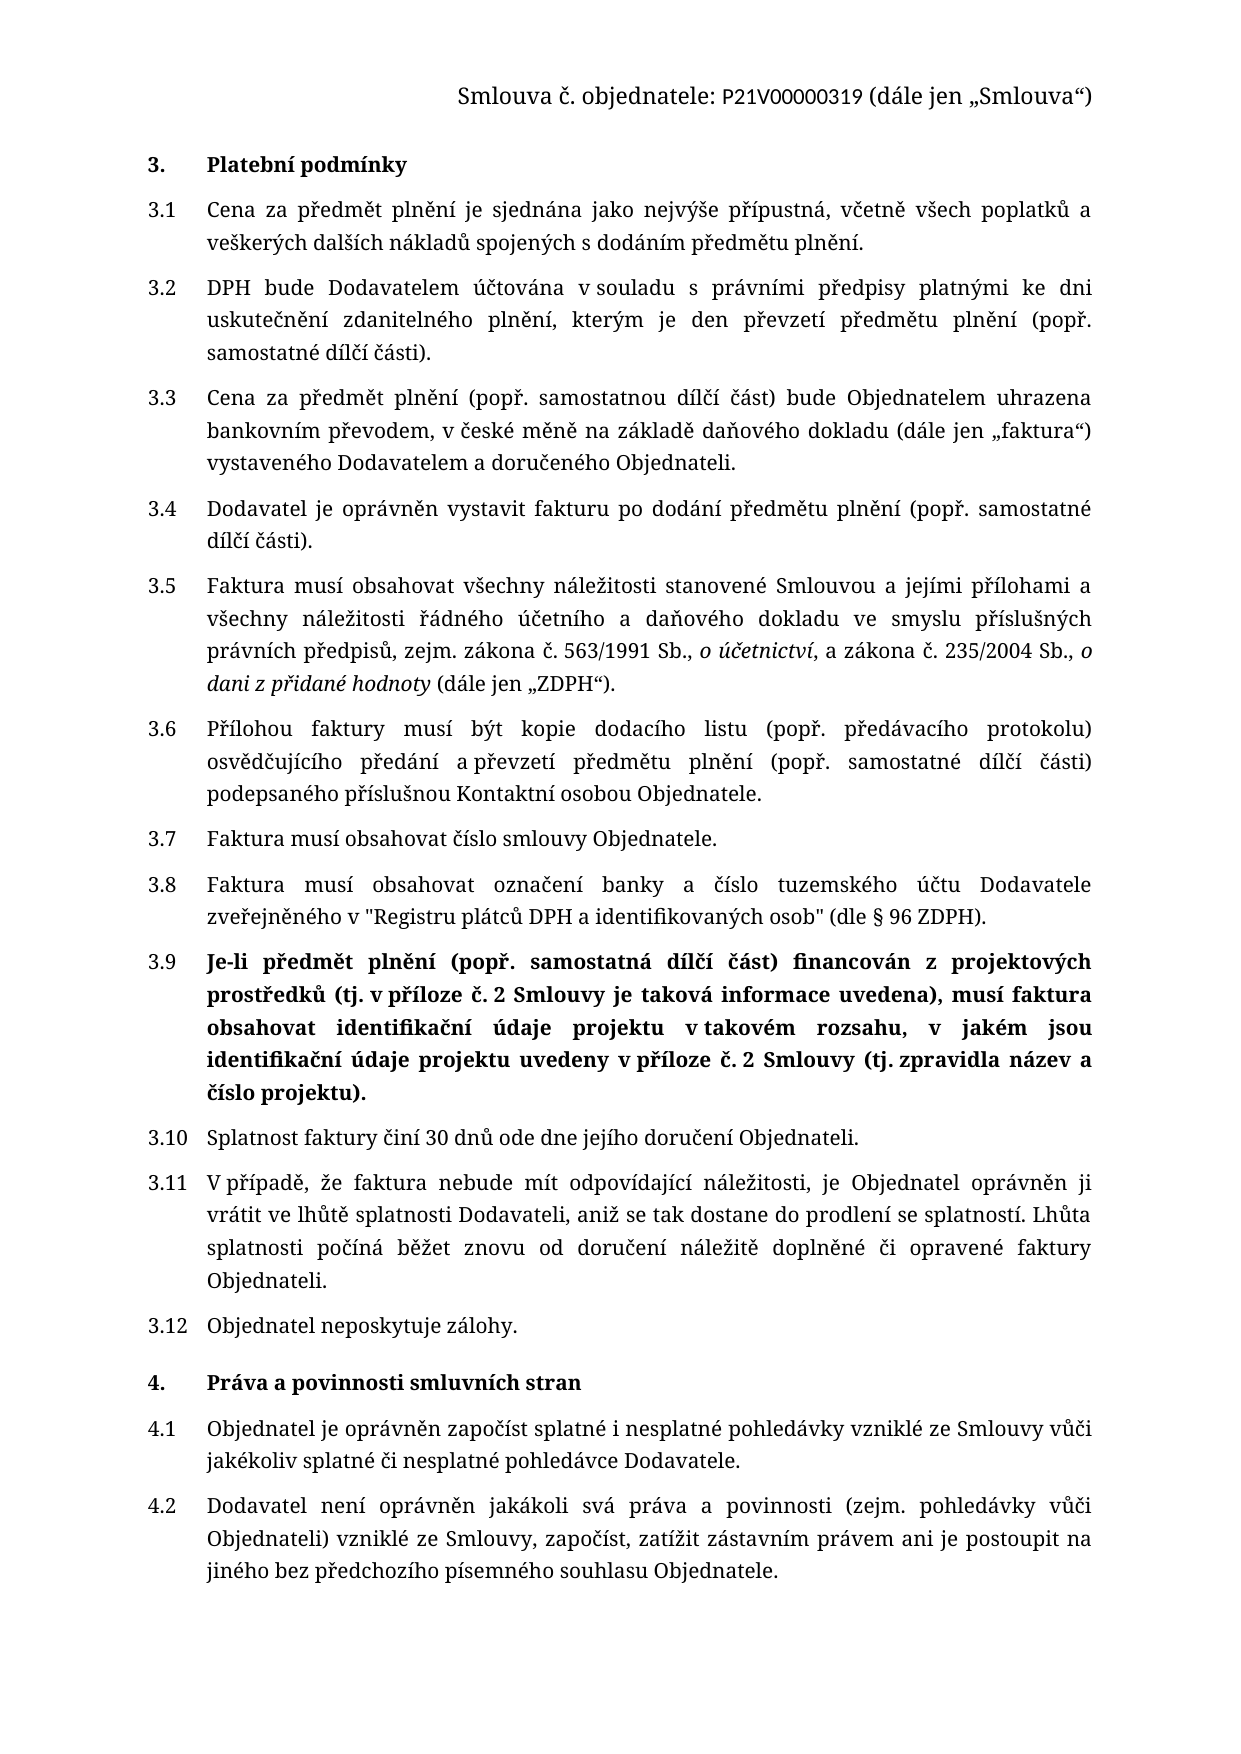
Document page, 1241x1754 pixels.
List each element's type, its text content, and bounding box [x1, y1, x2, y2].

list V případě, že faktura nebude mít odpovídající náležitosti, je Objednatel oprávněn ji vrátit ve lhůtě splatnosti Dodavateli, aniž se tak dostane do prodlení se splatností. Lhůta splatnosti počíná běžet znovu od doručení náležitě doplněné či opravené faktury Objednateli. [148, 1168, 1093, 1294]
list Platební podmínky [148, 150, 1093, 179]
list Dodavatel je oprávněn vystavit fakturu po dodání předmětu plnění (popř. samostatné dílčí části). [148, 494, 1093, 555]
list Faktura musí obsahovat označení banky a číslo tuzemského účtu Dodavatele zveřejněného v "Registru plátců DPH a identifikovaných osob" (dle § 96 ZDPH). [148, 870, 1093, 931]
list Cena za předmět plnění (popř. samostatnou dílčí část) bude Objednatelem uhrazena bankovním převodem, v české měně na základě daňového dokladu (dále jen „faktura“) vystaveného Dodavatelem a doručeného Objednateli. [148, 383, 1093, 477]
list Cena za předmět plnění je sjednána jako nejvýše přípustná, včetně všech poplatků a veškerých dalších nákladů spojených s dodáním předmětu plnění. [148, 195, 1093, 256]
list Přílohou faktury musí být kopie dodacího listu (popř. předávacího protokolu) osvědčujícího předání a převzetí předmětu plnění (popř. samostatné dílčí části) podepsaného příslušnou Kontaktní osobou Objednatele. [148, 714, 1093, 808]
list DPH bude Dodavatelem účtována v souladu s právními předpisy platnými ke dni uskutečnění zdanitelného plnění, kterým je den převzetí předmětu plnění (popř. samostatné dílčí části). [148, 273, 1093, 367]
list Faktura musí obsahovat všechny náležitosti stanovené Smlouvou a jejími přílohami a všechny náležitosti řádného účetního a daňového dokladu ve smyslu příslušných právních předpisů, zejm. zákona č. 563/1991 Sb., o účetnictví, a zákona č. 235/2004 Sb., o dani z přidané hodnoty (dále jen „ZDPH“). [148, 571, 1093, 698]
list Dodavatel není oprávněn jakákoli svá práva a povinnosti (zejm. pohledávky vůči Objednateli) vzniklé ze Smlouvy, započíst, zatížit zástavním právem ani je postoupit na jiného bez předchozího písemného souhlasu Objednatele. [148, 1491, 1093, 1585]
list Objednatel je oprávněn započíst splatné i nesplatné pohledávky vzniklé ze Smlouvy vůči jakékoliv splatné či nesplatné pohledávce Dodavatele. [148, 1414, 1093, 1475]
list Je-li předmět plnění (popř. samostatná dílčí část) financován z projektových prostředků (tj. v příloze č. 2 Smlouvy je taková informace uvedena), musí faktura obsahovat identifikační údaje projektu v takovém rozsahu, v jakém jsou identifikační údaje projektu uvedeny v příloze č. 2 Smlouvy (tj. zpravidla název a číslo projektu). [148, 947, 1093, 1106]
list Splatnost faktury činí 30 dnů ode dne jejího doručení Objednateli. [148, 1123, 1093, 1151]
list Objednatel neposkytuje zálohy. [148, 1311, 1093, 1339]
list Faktura musí obsahovat číslo smlouvy Objednatele. [148, 824, 1093, 853]
list Práva a povinnosti smluvních stran [148, 1368, 1093, 1397]
